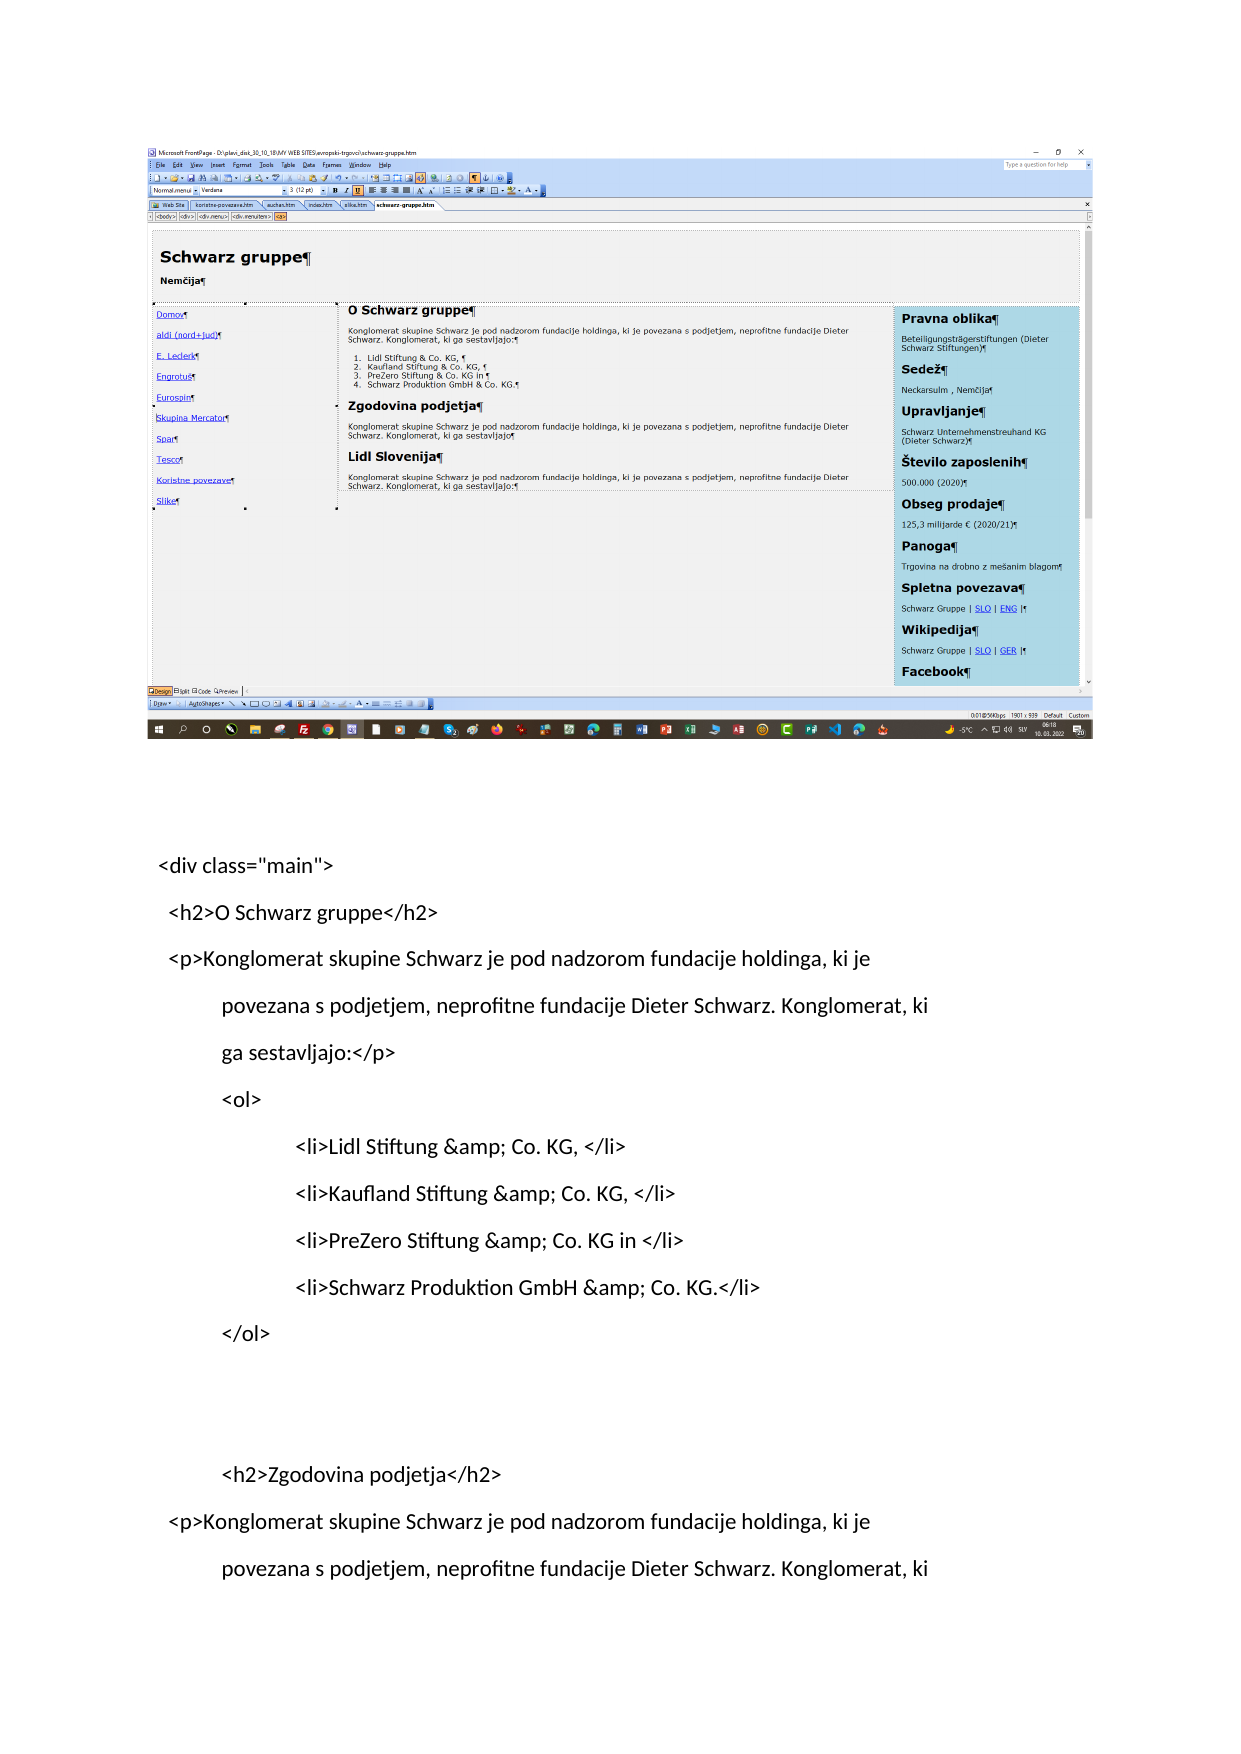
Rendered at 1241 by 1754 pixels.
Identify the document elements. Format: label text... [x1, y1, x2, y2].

text <div class="main"> [148, 851, 1093, 879]
text <p>Konglomerat skupine Schwarz je pod nadzorom fundacije holdinga, ki je [148, 944, 1093, 973]
text <li>Kaufland Stiftung &amp; Co. KG, </li> [148, 1179, 1093, 1207]
text ga sestavljajo:</p> [148, 1038, 1093, 1066]
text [148, 1507, 1093, 1535]
text <li>PreZero Stiftung &amp; Co. KG in </li> [148, 1226, 1093, 1254]
text povezana s podjetjem, neprofitne fundacije Dieter Schwarz. Konglomerat, ki [148, 991, 1093, 1019]
text </ol> [148, 1319, 1093, 1348]
text <h2>O Schwarz gruppe</h2> [148, 898, 1093, 926]
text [148, 1554, 1093, 1582]
text <ol> [148, 1085, 1093, 1113]
text <h2>Zgodovina podjetja</h2> [148, 1460, 1093, 1488]
text <li>Lidl Stiftung &amp; Co. KG, </li> [148, 1132, 1093, 1160]
picture [147, 147, 1093, 739]
text <li>Schwarz Produktion GmbH &amp; Co. KG.</li> [148, 1273, 1093, 1301]
